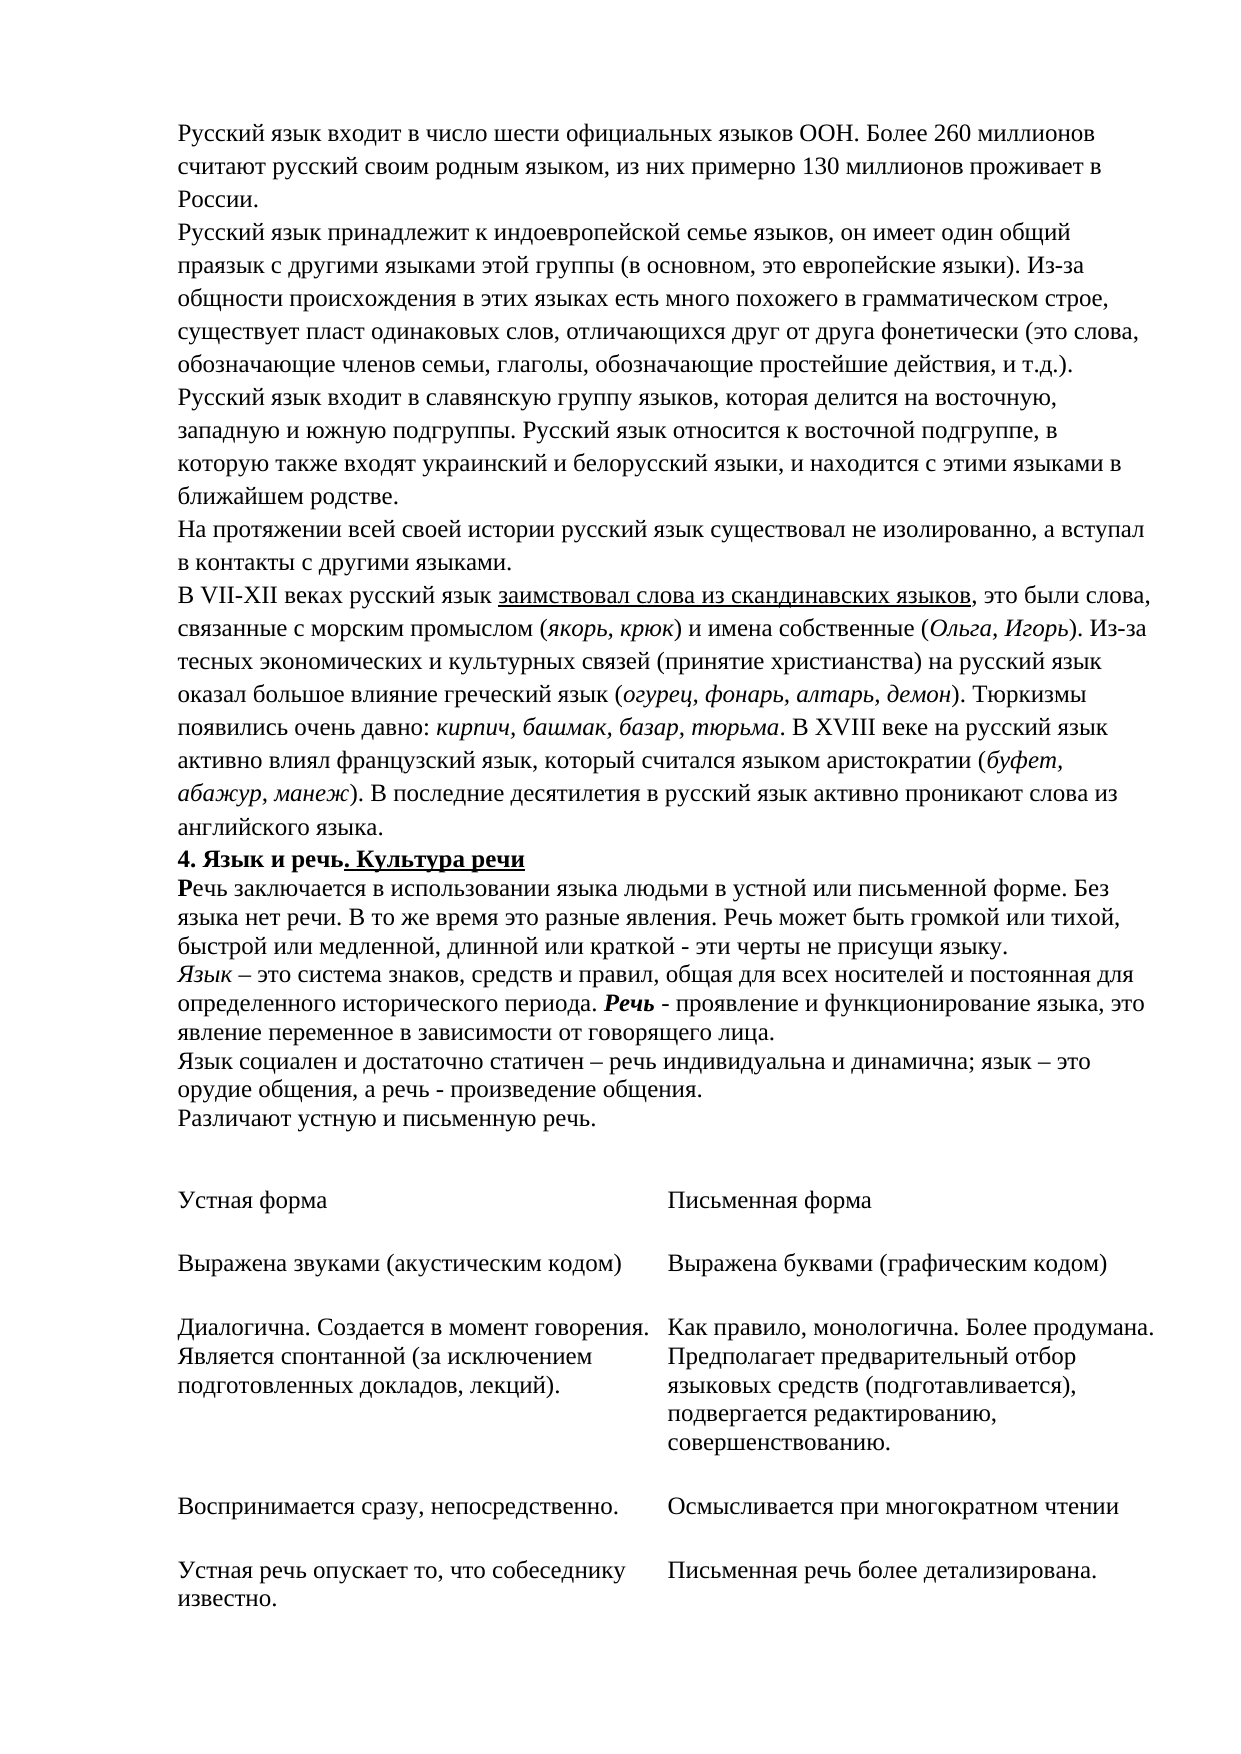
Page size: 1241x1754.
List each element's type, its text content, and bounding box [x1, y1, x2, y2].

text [177, 118, 1152, 840]
table_cell Выражена буквами (графическим кодом) [664, 1217, 1181, 1280]
table_cell Воспринимается сразу, непосредственно. [174, 1459, 664, 1523]
table_cell Письменная речь более детализирована. [664, 1523, 1181, 1615]
table_cell Осмысливается при многократном чтении [664, 1459, 1181, 1523]
table_cell Как правило, монологична. Более продумана. Предполагает предварительный отбор языковых средств (подготавливается), подвергается редактированию, совершенствованию. [664, 1280, 1181, 1459]
table_header Письменная форма [664, 1153, 1181, 1217]
table_header Устная форма [174, 1153, 664, 1217]
table_cell Выражена звуками (акустическим кодом) [174, 1217, 664, 1280]
table_cell Устная речь опускает то, что собеседнику известно. [174, 1523, 664, 1615]
text 4. Язык и речь. Культура речи Речь заключается в использовании языка людьми в устной или письменной форме. Без языка нет речи. В то же время это разные явления. Речь может быть громкой или тихой, быстрой или медленной, длинной или краткой - эти черты не присущи языку. Язык – это система знаков, средств и правил, общая для всех носителей и постоянная для определенного исторического периода. Речь - проявление и функционирование языка, это явление переменное в зависимости от говорящего лица. Язык социален и достаточно статичен – речь индивидуальна и динамична; язык – это орудие общения, а речь - произведение общения. Различают устную и письменную речь. [177, 844, 1152, 1132]
table_cell Диалогична. Создается в момент говорения. Является спонтанной (за исключением подготовленных докладов, лекций). [174, 1280, 664, 1459]
